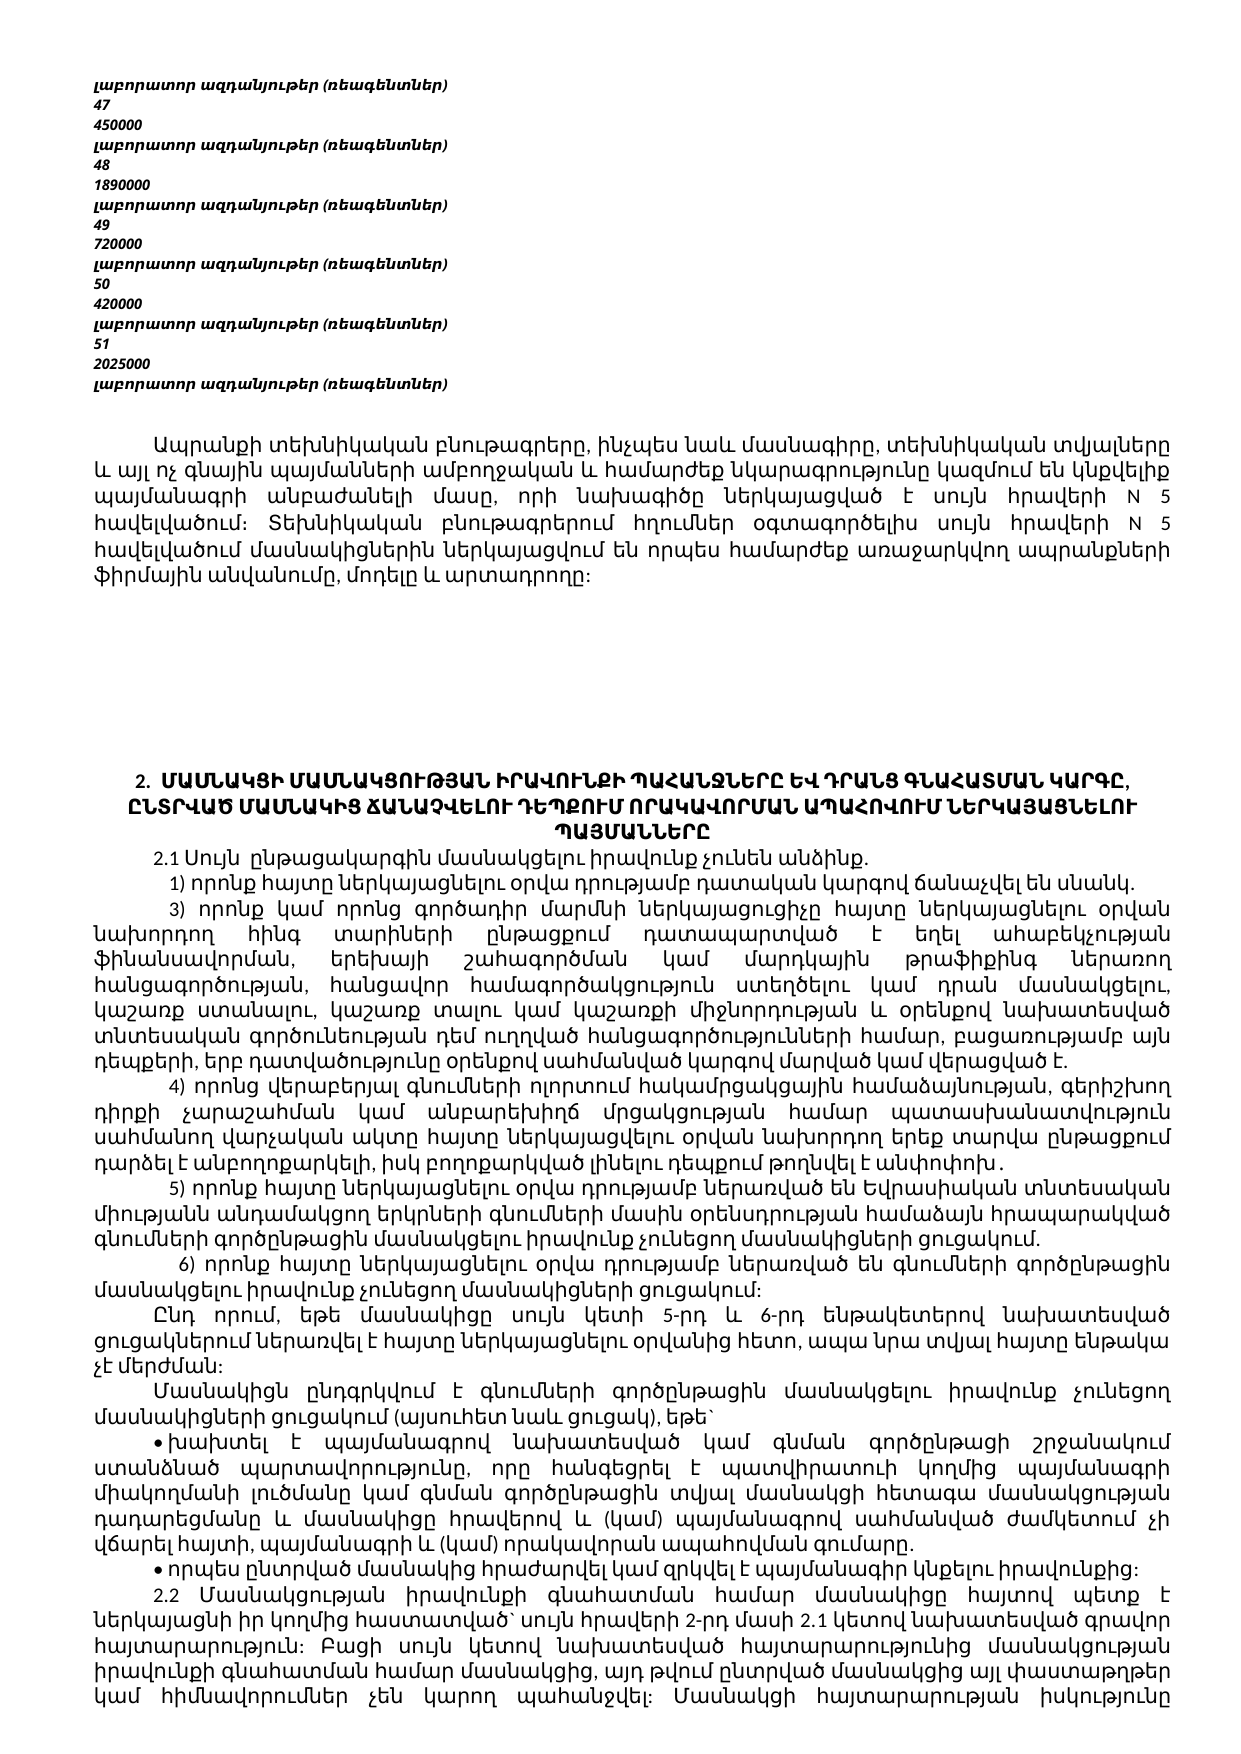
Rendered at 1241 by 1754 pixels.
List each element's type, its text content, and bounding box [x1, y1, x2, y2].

text • որպես ընտրված մասնակից հրաժարվել կամ զրկվել է պայմանագիր կնքելու իրավունքից: [94, 1557, 1171, 1582]
text 2.1 Սույն ընթացակարգին մասնակցելու իրավունք չունեն անձինք. [94, 845, 1171, 870]
text 5) որոնք հայտը ներկայացնելու օրվա դրությամբ ներառված են Եվրասիական տնտեսական միությանն անդամակցող երկրների գնումների մասին օրենսդրության համաձայն հրապարակված գնումների գործընթացին մասնակցելու իրավունք չունեցող մասնակիցների ցուցակում. [94, 1175, 1171, 1252]
text 6) որոնք հայտը ներկայացնելու օրվա դրությամբ ներառված են գնումների գործընթացին մասնակցելու իրավունք չունեցող մասնակիցների ցուցակում: [94, 1252, 1171, 1302]
text 2. ՄԱՍՆԱԿՑԻ ՄԱՍՆԱԿՑՈՒԹՅԱՆ ԻՐԱՎՈՒՆՔԻ ՊԱՀԱՆՋՆԵՐԸ ԵՎ ԴՐԱՆՑ ԳՆԱՀԱՏՄԱՆ ԿԱՐԳԸ, ԸՆՏՐՎԱԾ ՄԱՍՆԱԿԻՑ ՃԱՆԱՉՎԵԼՈՒ ԴԵՊՔՈՒՄ ՈՐԱԿԱՎՈՐՄԱՆ ԱՊԱՀՈՎՈՒՄ ՆԵՐԿԱՅԱՑՆԵԼՈՒ ՊԱՅՄԱՆՆԵՐԸ [94, 769, 1171, 845]
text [94, 1582, 1171, 1709]
text Ընդ որում, եթե մասնակիցը սույն կետի 5-րդ և 6-րդ ենթակետերով նախատեսված ցուցակներում ներառվել է հայտը ներկայացնելու օրվանից հետո, ապա նրա տվյալ հայտը ենթակա չէ մերժման: [94, 1302, 1171, 1379]
text 1) որոնք հայտը ներկայացնելու օրվա դրությամբ դատական կարգով ճանաչվել են սնանկ. [94, 870, 1171, 896]
text Ապրանքի տեխնիկական բնութագրերը, ինչպես նաև մասնագիրը, տեխնիկական տվյալները և այլ ոչ գնային պայմանների ամբողջական և համարժեք նկարագրությունը կազմում են կնքվելիք պայմանագրի անբաժանելի մասը, որի նախագիծը ներկայացված է սույն հրավերի N 5 հավելվածում։ Տեխնիկական բնութագրերում հղումներ օգտագործելիս սույն հրավերի N 5 հավելվածում մասնակիցներին ներկայացվում են որպես համարժեք առաջարկվող ապրանքների ֆիրմային անվանումը, մոդելը և արտադրողը: [94, 432, 1171, 588]
text 3) որոնք կամ որոնց գործադիր մարմնի ներկայացուցիչը հայտը ներկայացնելու օրվան նախորդող հինգ տարիների ընթացքում դատապարտված է եղել ահաբեկչության ֆինանսավորման, երեխայի շահագործման կամ մարդկային թրաֆիքինգ ներառող հանցագործության, հանցավոր համագործակցություն ստեղծելու կամ դրան մասնակցելու, կաշառք ստանալու, կաշառք տալու կամ կաշառքի միջնորդության և օրենքով նախատեսված տնտեսական գործունեության դեմ ուղղված հանցագործությունների համար, բացառությամբ այն դեպքերի, երբ դատվածությունը օրենքով սահմանված կարգով մարված կամ վերացված է. [94, 896, 1171, 1074]
text 4) որոնց վերաբերյալ գնումների ոլորտում հակամրցակցային համաձայնության, գերիշխող դիրքի չարաշահման կամ անբարեխիղճ մրցակցության համար պատասխանատվություն սահմանող վարչական ակտը հայտը ներկայացվելու օրվան նախորդող երեք տարվա ընթացքում դարձել է անբողոքարկելի, իսկ բողոքարկված լինելու դեպքում թողնվել է անփոփոխ․ [94, 1074, 1171, 1175]
text • խախտել է պայմանագրով նախատեսված կամ գնման գործընթացի շրջանակում ստանձնած պարտավորությունը, որը հանգեցրել է պատվիրատուի կողմից պայմանագրի միակողմանի լուծմանը կամ գնման գործընթացին տվյալ մասնակցի հետագա մասնակցության դադարեցմանը և մասնակիցը հրավերով և (կամ) պայմանագրով սահմանված ժամկետում չի վճարել հայտի, պայմանագրի և (կամ) որակավորան ապահովման գումարը. [94, 1429, 1171, 1557]
text Մասնակիցն ընդգրկվում է գնումների գործընթացին մասնակցելու իրավունք չունեցող մասնակիցների ցուցակում (այսուհետ նաև ցուցակ), եթե` [94, 1379, 1171, 1429]
